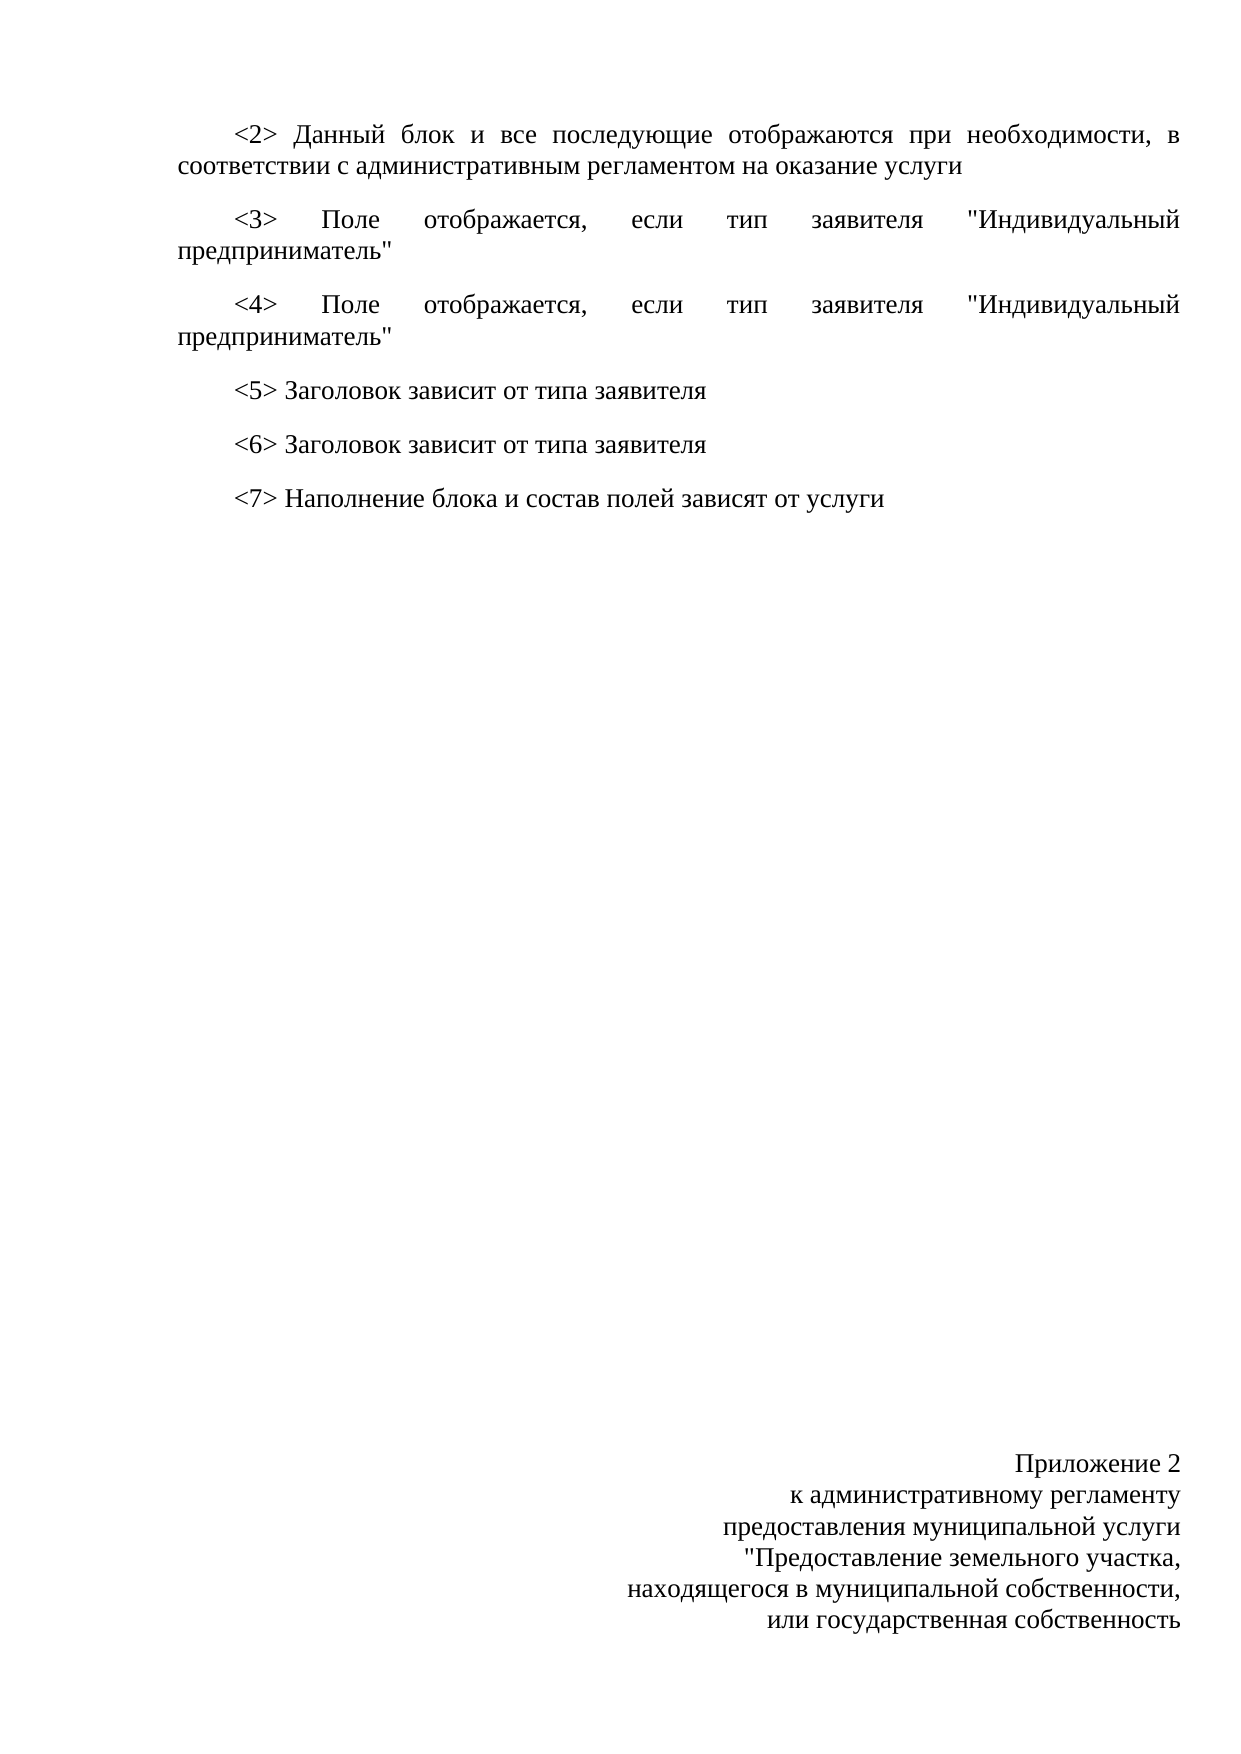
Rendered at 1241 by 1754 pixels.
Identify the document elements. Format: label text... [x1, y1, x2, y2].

text <2> Данный блок и все последующие отображаются при необходимости, в соответствии с административным регламентом на оказание услуги [177, 118, 1181, 180]
text к административному регламенту [177, 1478, 1181, 1510]
text "Предоставление земельного участка, [177, 1541, 1181, 1572]
text <5> Заголовок зависит от типа заявителя [177, 374, 1181, 405]
text <4> Поле отображается, если тип заявителя "Индивидуальный предприниматель" [177, 288, 1181, 351]
text <3> Поле отображается, если тип заявителя "Индивидуальный предприниматель" [177, 203, 1181, 266]
text <7> Наполнение блока и состав полей зависят от услуги [177, 482, 1181, 513]
text <6> Заголовок зависит от типа заявителя [177, 428, 1181, 459]
text или государственная собственность [177, 1603, 1181, 1634]
text находящегося в муниципальной собственности, [177, 1572, 1181, 1603]
text предоставления муниципальной услуги [177, 1510, 1181, 1541]
text Приложение 2 [177, 1447, 1181, 1478]
